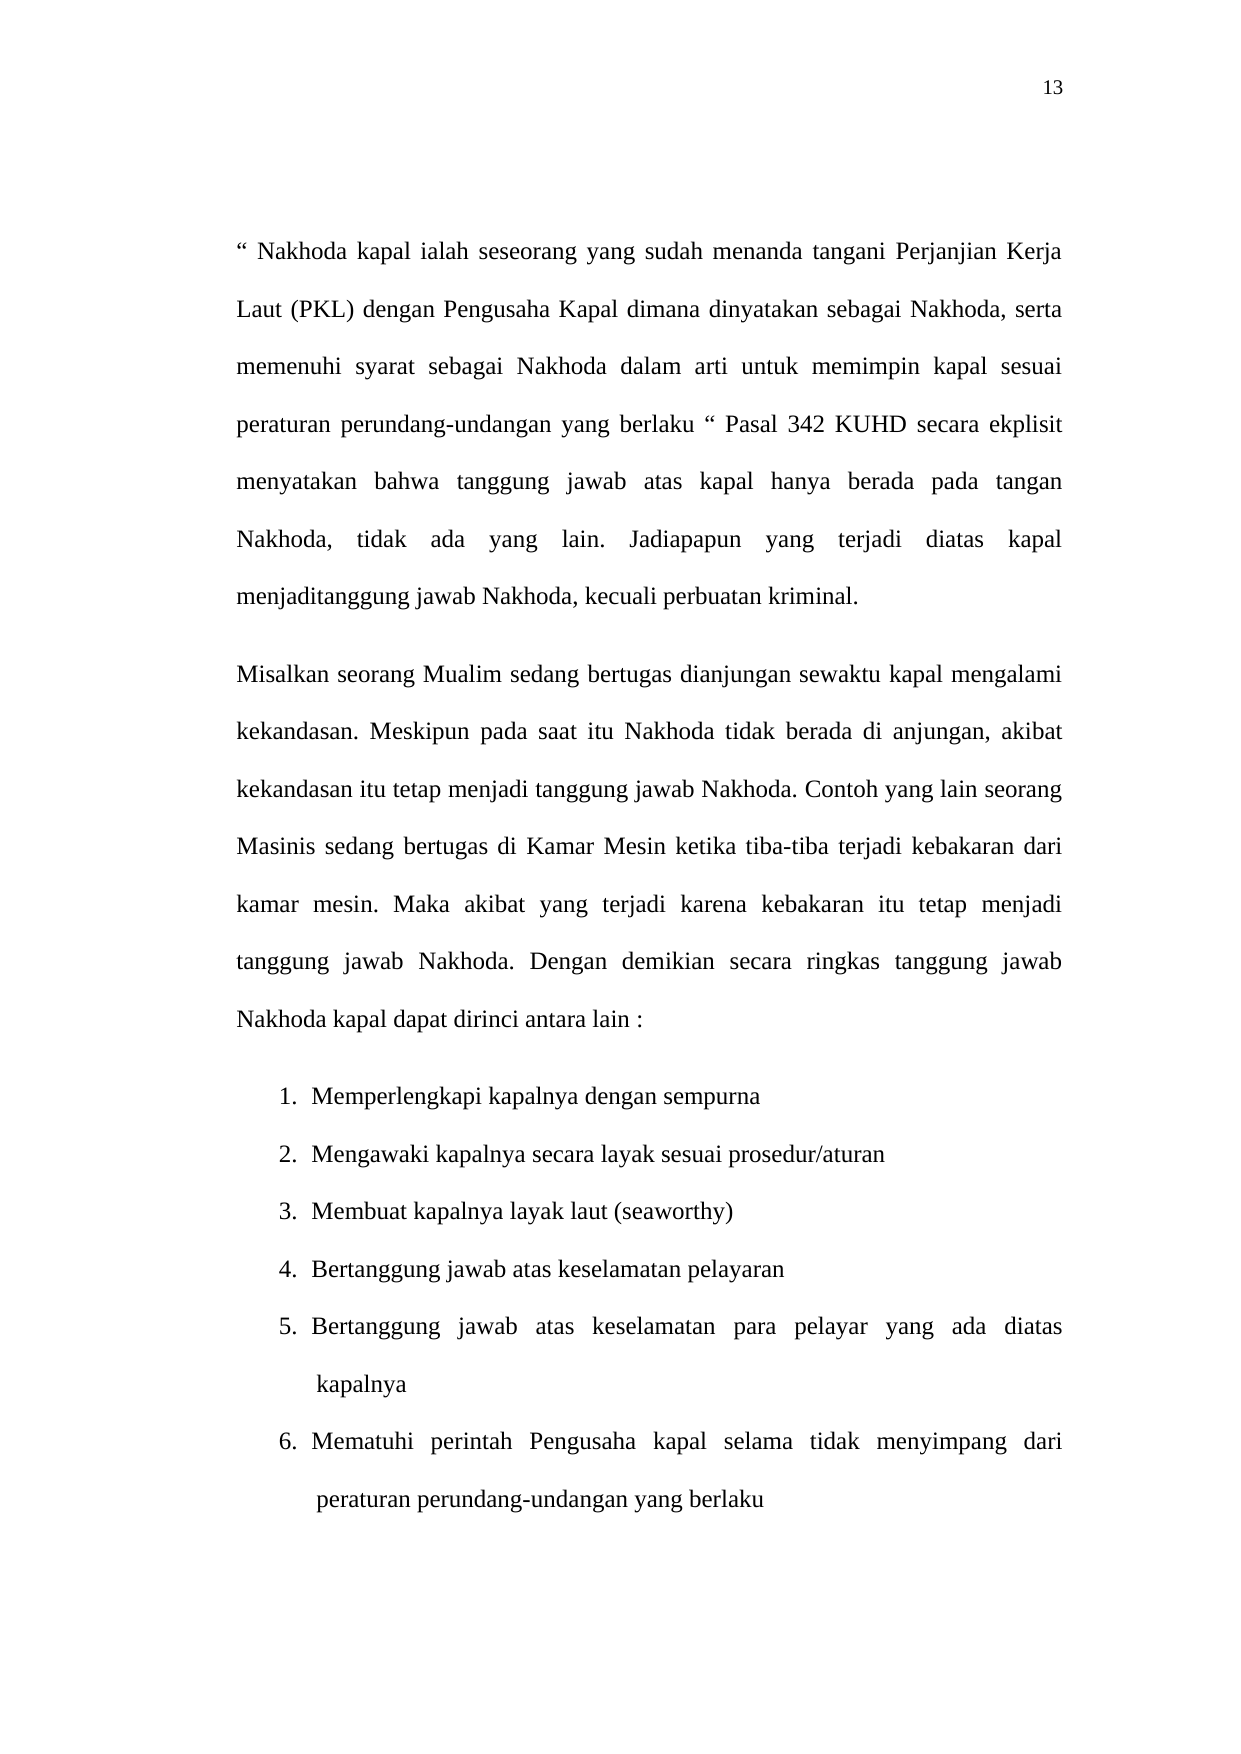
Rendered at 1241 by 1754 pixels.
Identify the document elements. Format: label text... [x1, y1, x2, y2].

list Membuat kapalnya layak laut (seaworthy) [279, 1196, 1063, 1225]
list Bertanggung jawab atas keselamatan pelayaran [279, 1254, 1063, 1282]
list Memperlengkapi kapalnya dengan sempurna [279, 1081, 1063, 1110]
text “ Nakhoda kapal ialah seseorang yang sudah menanda tangani Perjanjian Kerja Laut (PKL) dengan Pengusaha Kapal dimana dinyatakan sebagai Nakhoda, serta memenuhi syarat sebagai Nakhoda dalam arti untuk memimpin kapal sesuai peraturan perundang-undangan yang berlaku “ Pasal 342 KUHD secara ekplisit menyatakan bahwa tanggung jawab atas kapal hanya berada pada tangan Nakhoda, tidak ada yang lain. Jadiapapun yang terjadi diatas kapal menjaditanggung jawab Nakhoda, kecuali perbuatan kriminal. [236, 236, 1063, 610]
list Mengawaki kapalnya secara layak sesuai prosedur/aturan [279, 1139, 1063, 1167]
text Misalkan seorang Mualim sedang bertugas dianjungan sewaktu kapal mengalami kekandasan. Meskipun pada saat itu Nakhoda tidak berada di anjungan, akibat kekandasan itu tetap menjadi tanggung jawab Nakhoda. Contoh yang lain seorang Masinis sedang bertugas di Kamar Mesin ketika tiba-tiba terjadi kebakaran dari kamar mesin. Maka akibat yang terjadi karena kebakaran itu tetap menjadi tanggung jawab Nakhoda. Dengan demikian secara ringkas tanggung jawab Nakhoda kapal dapat dirinci antara lain : [236, 659, 1063, 1032]
list Bertanggung jawab atas keselamatan para pelayar yang ada diatas kapalnya [279, 1311, 1063, 1397]
list Mematuhi perintah Pengusaha kapal selama tidak menyimpang dari peraturan perundang-undangan yang berlaku [279, 1426, 1063, 1512]
